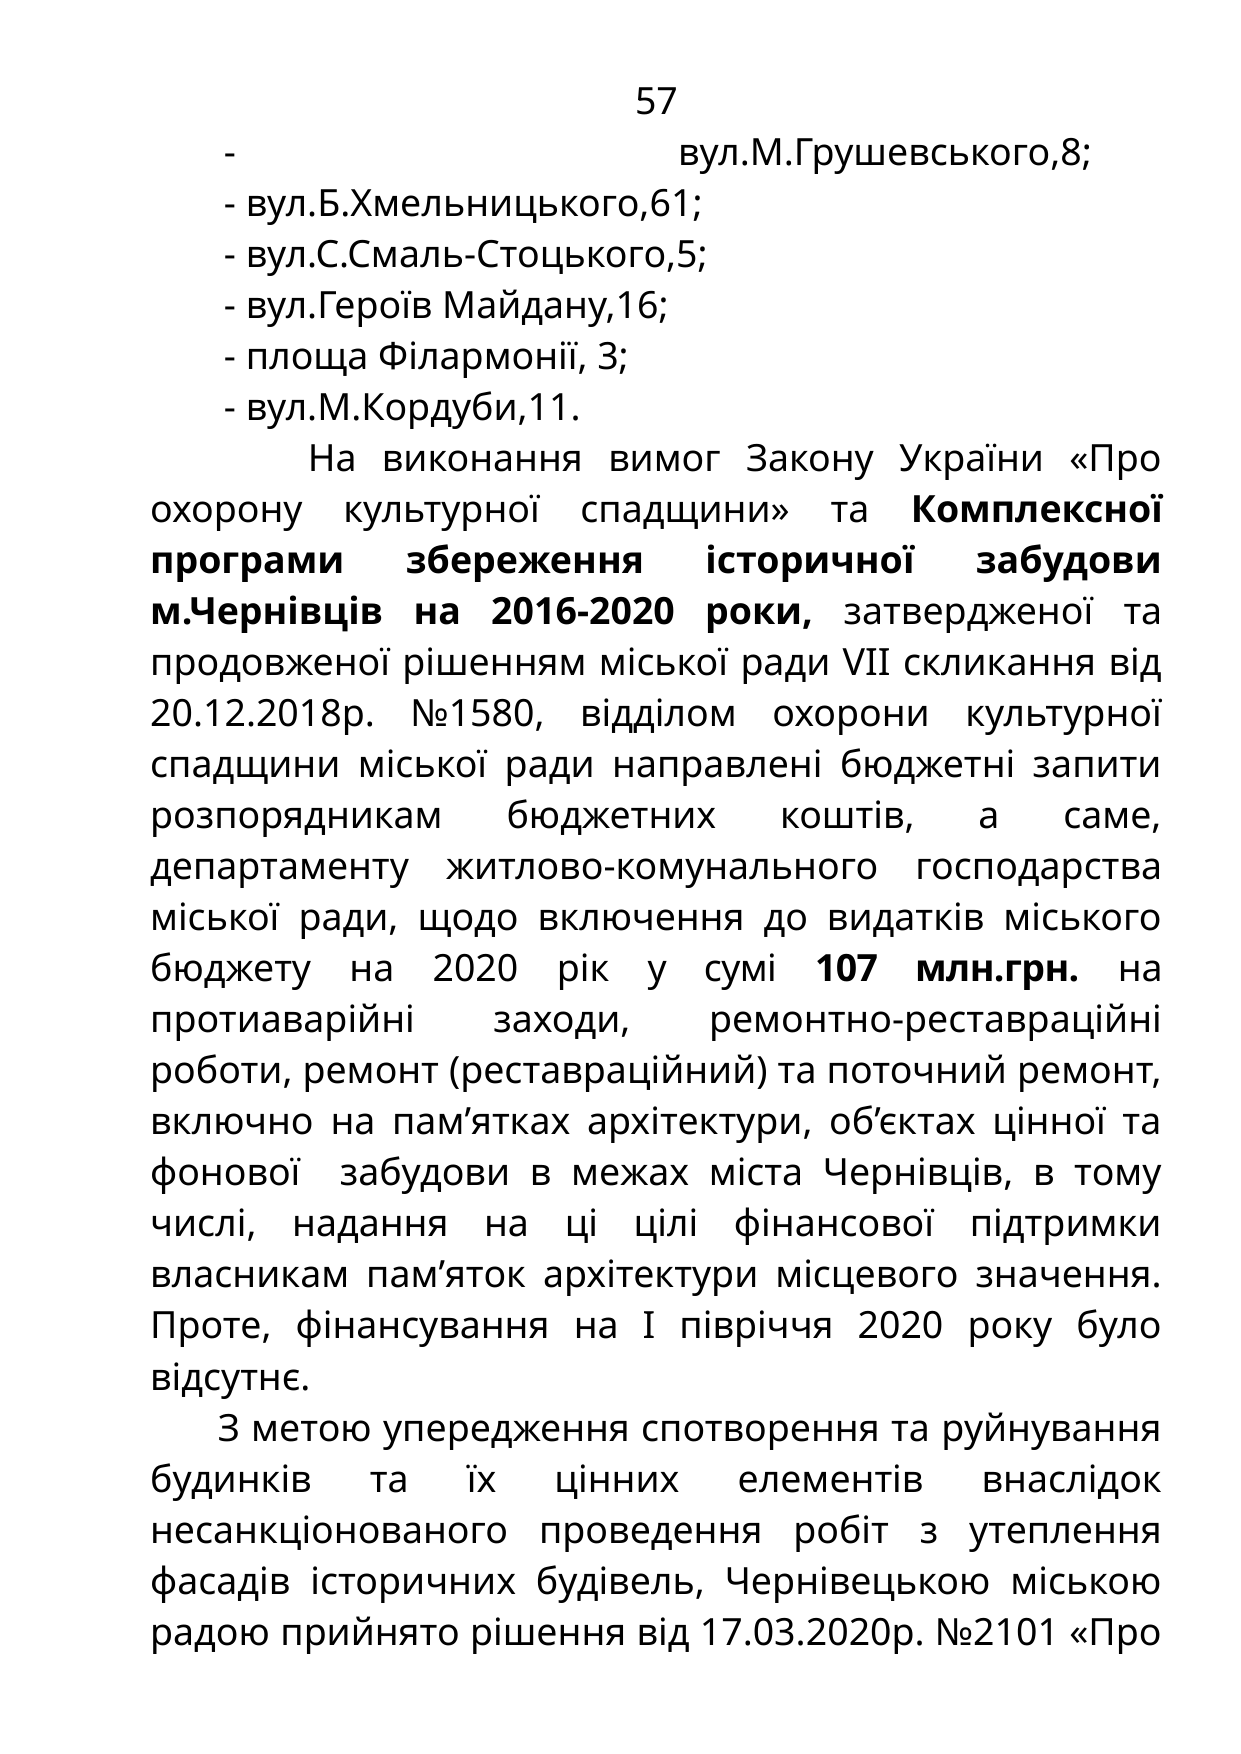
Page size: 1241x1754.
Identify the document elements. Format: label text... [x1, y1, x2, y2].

text - вул.Б.Хмельницького,61; [150, 176, 1162, 227]
text На виконання вимог Закону України «Про охорону культурної спадщини» та Комплексної програми збереження історичної забудови м.Чернівців на 2016-2020 роки, затвердженої та продовженої рішенням міської ради VII скликання від 20.12.2018р. №1580, відділом охорони культурної спадщини міської ради направлені бюджетні запити розпорядникам бюджетних коштів, а саме, департаменту житлово-комунального господарства міської ради, щодо включення до видатків міського бюджету на 2020 рік у сумі 107 млн.грн. на протиаварійні заходи, ремонтно-реставраційні роботи, ремонт (реставраційний) та поточний ремонт, включно на пам’ятках архітектури, об’єктах цінної та фонової забудови в межах міста Чернівців, в тому числі, надання на ці цілі фінансової підтримки власникам пам’яток архітектури місцевого значення. Проте, фінансування на І півріччя 2020 року було відсутнє. [150, 431, 1162, 1401]
text - вул.М.Грушевського,8; [150, 125, 1162, 176]
text - вул.М.Кордуби,11. [150, 380, 1162, 431]
text - вул.Героїв Майдану,16; [150, 278, 1162, 329]
text - вул.С.Смаль-Стоцького,5; [150, 227, 1162, 278]
text - площа Філармонії, 3; [150, 329, 1162, 380]
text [150, 1401, 1162, 1656]
